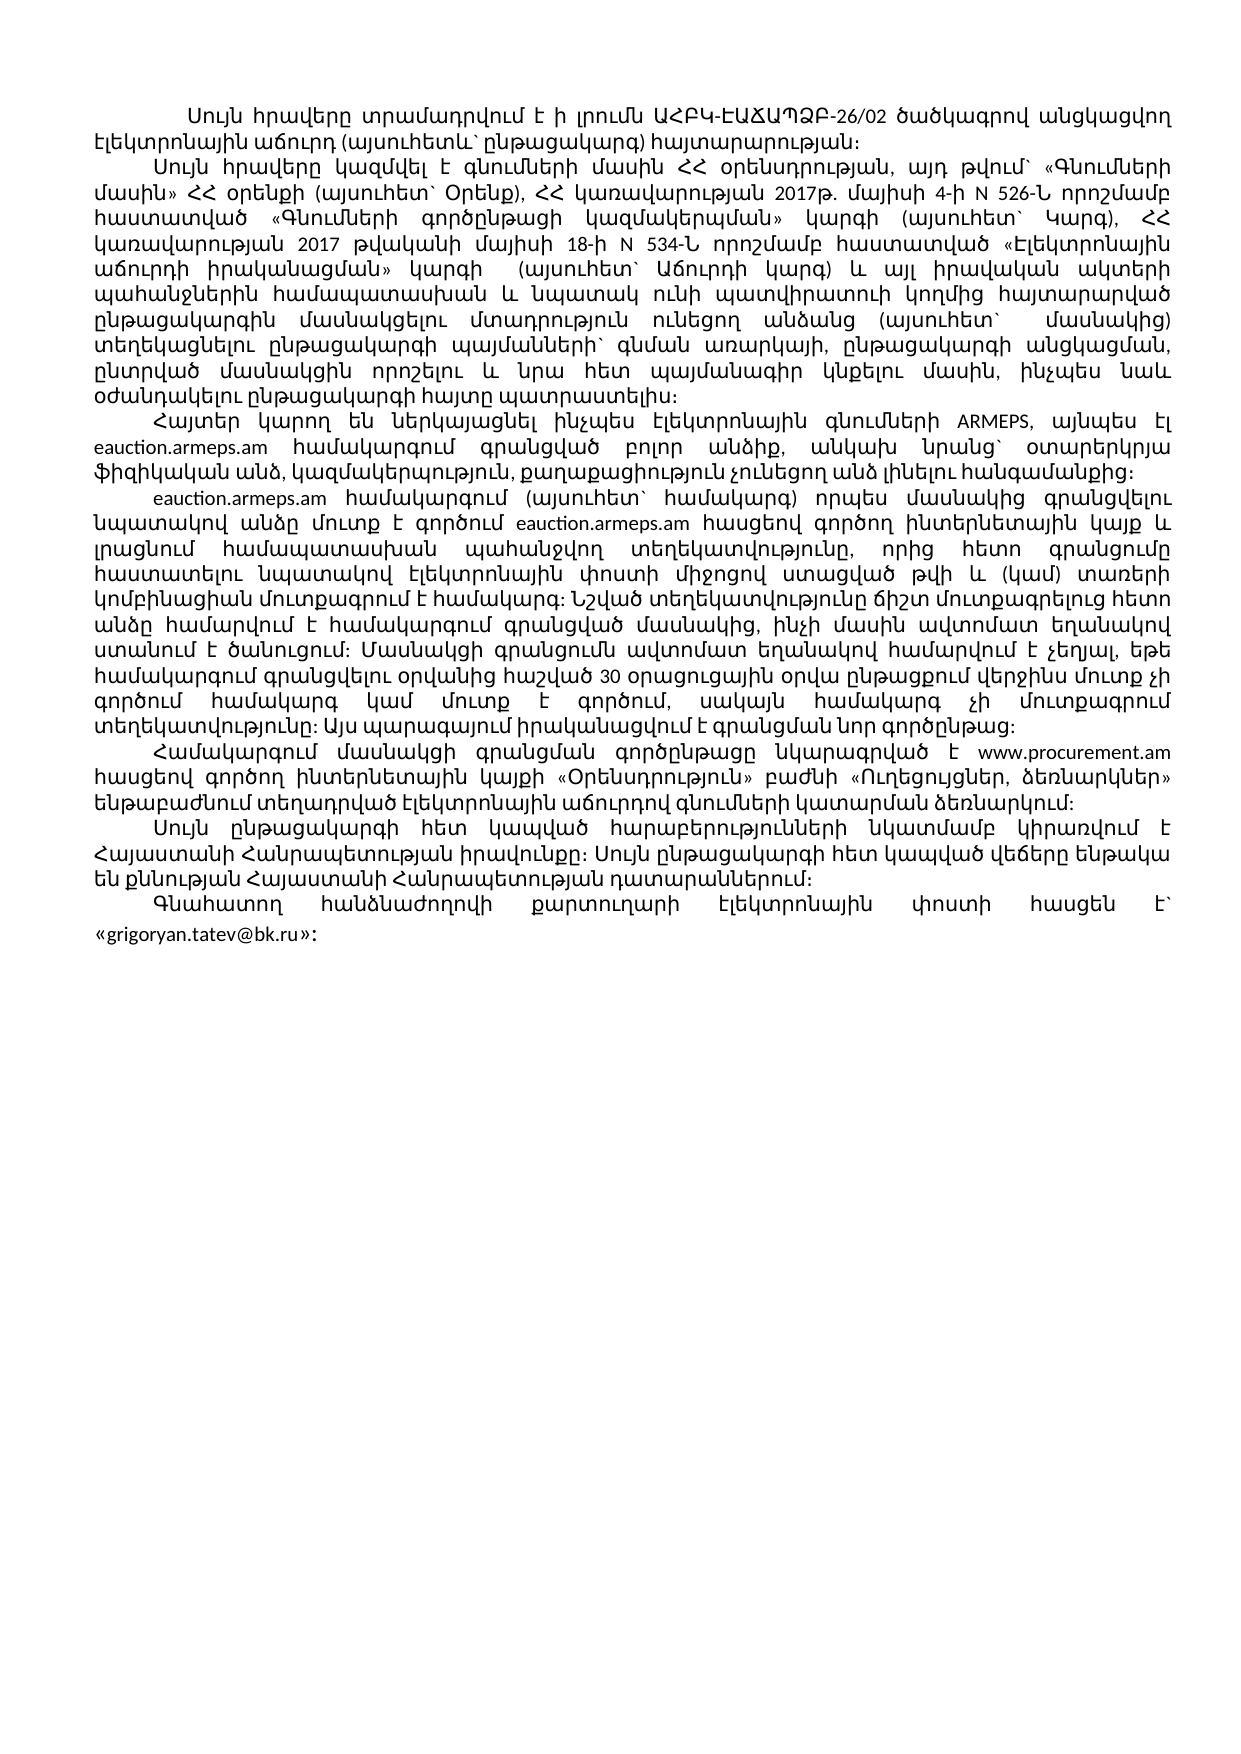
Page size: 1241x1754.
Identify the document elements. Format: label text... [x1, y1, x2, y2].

text Սույն ընթացակարգի հետ կապված հարաբերությունների նկատմամբ կիրառվում է Հայաստանի Հանրապետության իրավունքը։ Սույն ընթացակարգի հետ կապված վեճերը ենթակա են քննության Հայաստանի Հանրապետության դատարաններում։ [94, 815, 1171, 892]
text Սույն հրավերը տրամադրվում է ի լրումն ԱՀԲԿ-ԷԱՃԱՊՁԲ-26/02 ծածկագրով անցկացվող էլեկտրոնային աճուրդ (այսուհետև` ընթացակարգ) հայտարարության։ [94, 104, 1171, 154]
text Համակարգում մասնակցի գրանցման գործընթացը նկարագրված է www.procurement.am հասցեով գործող ինտերնետային կայքի «Օրենսդրություն» բաժնի «Ուղեցույցներ, ձեռնարկներ» ենթաբաժնում տեղադրված էլեկտրոնային աճուրդով գնումների կատարման ձեռնարկում: [94, 739, 1171, 815]
text Գնահատող հանձնաժողովի քարտուղարի էլեկտրոնային փոստի հասցեն է` «grigoryan.tatev@bk.ru»: [94, 892, 1171, 948]
text eauction.armeps.am համակարգում (այսուհետ` համակարգ) որպես մասնակից գրանցվելու նպատակով անձը մուտք է գործում eauction.armeps.am հասցեով գործող ինտերնետային կայք և լրացնում համապատասխան պահանջվող տեղեկատվությունը, որից հետո գրանցումը հաստատելու նպատակով էլեկտրոնային փոստի միջոցով ստացված թվի և (կամ) տառերի կոմբինացիան մուտքագրում է համակարգ: Նշված տեղեկատվությունը ճիշտ մուտքագրելուց հետո անձը համարվում է համակարգում գրանցված մասնակից, ինչի մասին ավտոմատ եղանակով ստանում է ծանուցում: Մասնակցի գրանցումն ավտոմատ եղանակով համարվում է չեղյալ, եթե համակարգում գրանցվելու օրվանից հաշված 30 օրացուցային օրվա ընթացքում վերջինս մուտք չի գործում համակարգ կամ մուտք է գործում, սակայն համակարգ չի մուտքագրում տեղեկատվությունը: Այս պարագայում իրականացվում է գրանցման նոր գործընթաց: [94, 485, 1171, 739]
text Հայտեր կարող են ներկայացնել ինչպես էլեկտրոնային գնումների ARMEPS, այնպես էլ eauction.armeps.am համակարգում գրանցված բոլոր անձիք, անկախ նրանց` օտարերկրյա ֆիզիկական անձ, կազմակերպություն, քաղաքացիություն չունեցող անձ լինելու հանգամանքից։ [94, 409, 1171, 485]
text Սույն հրավերը կազմվել է գնումների մասին ՀՀ օրենսդրության, այդ թվում` «Գնումների մասին» ՀՀ օրենքի (այսուհետ` Օրենք), ՀՀ կառավարության 2017թ. մայիսի 4-ի N 526-Ն որոշմամբ հաստատված «Գնումների գործընթացի կազմակերպման» կարգի (այսուհետ` Կարգ), ՀՀ կառավարության 2017 թվականի մայիսի 18-ի N 534-Ն որոշմամբ հաստատված «Էլեկտրոնային աճուրդի իրականացման» կարգի (այսուհետ` Աճուրդի կարգ) և այլ իրավական ակտերի պահանջներին համապատասխան և նպատակ ունի պատվիրատուի կողմից հայտարարված ընթացակարգին մասնակցելու մտադրություն ունեցող անձանց (այսուհետ` մասնակից) տեղեկացնելու ընթացակարգի պայմանների` գնման առարկայի, ընթացակարգի անցկացման, ընտրված մասնակցին որոշելու և նրա հետ պայմանագիր կնքելու մասին, ինչպես նաև օժանդակելու ընթացակարգի հայտը պատրաստելիս։ [94, 154, 1171, 409]
